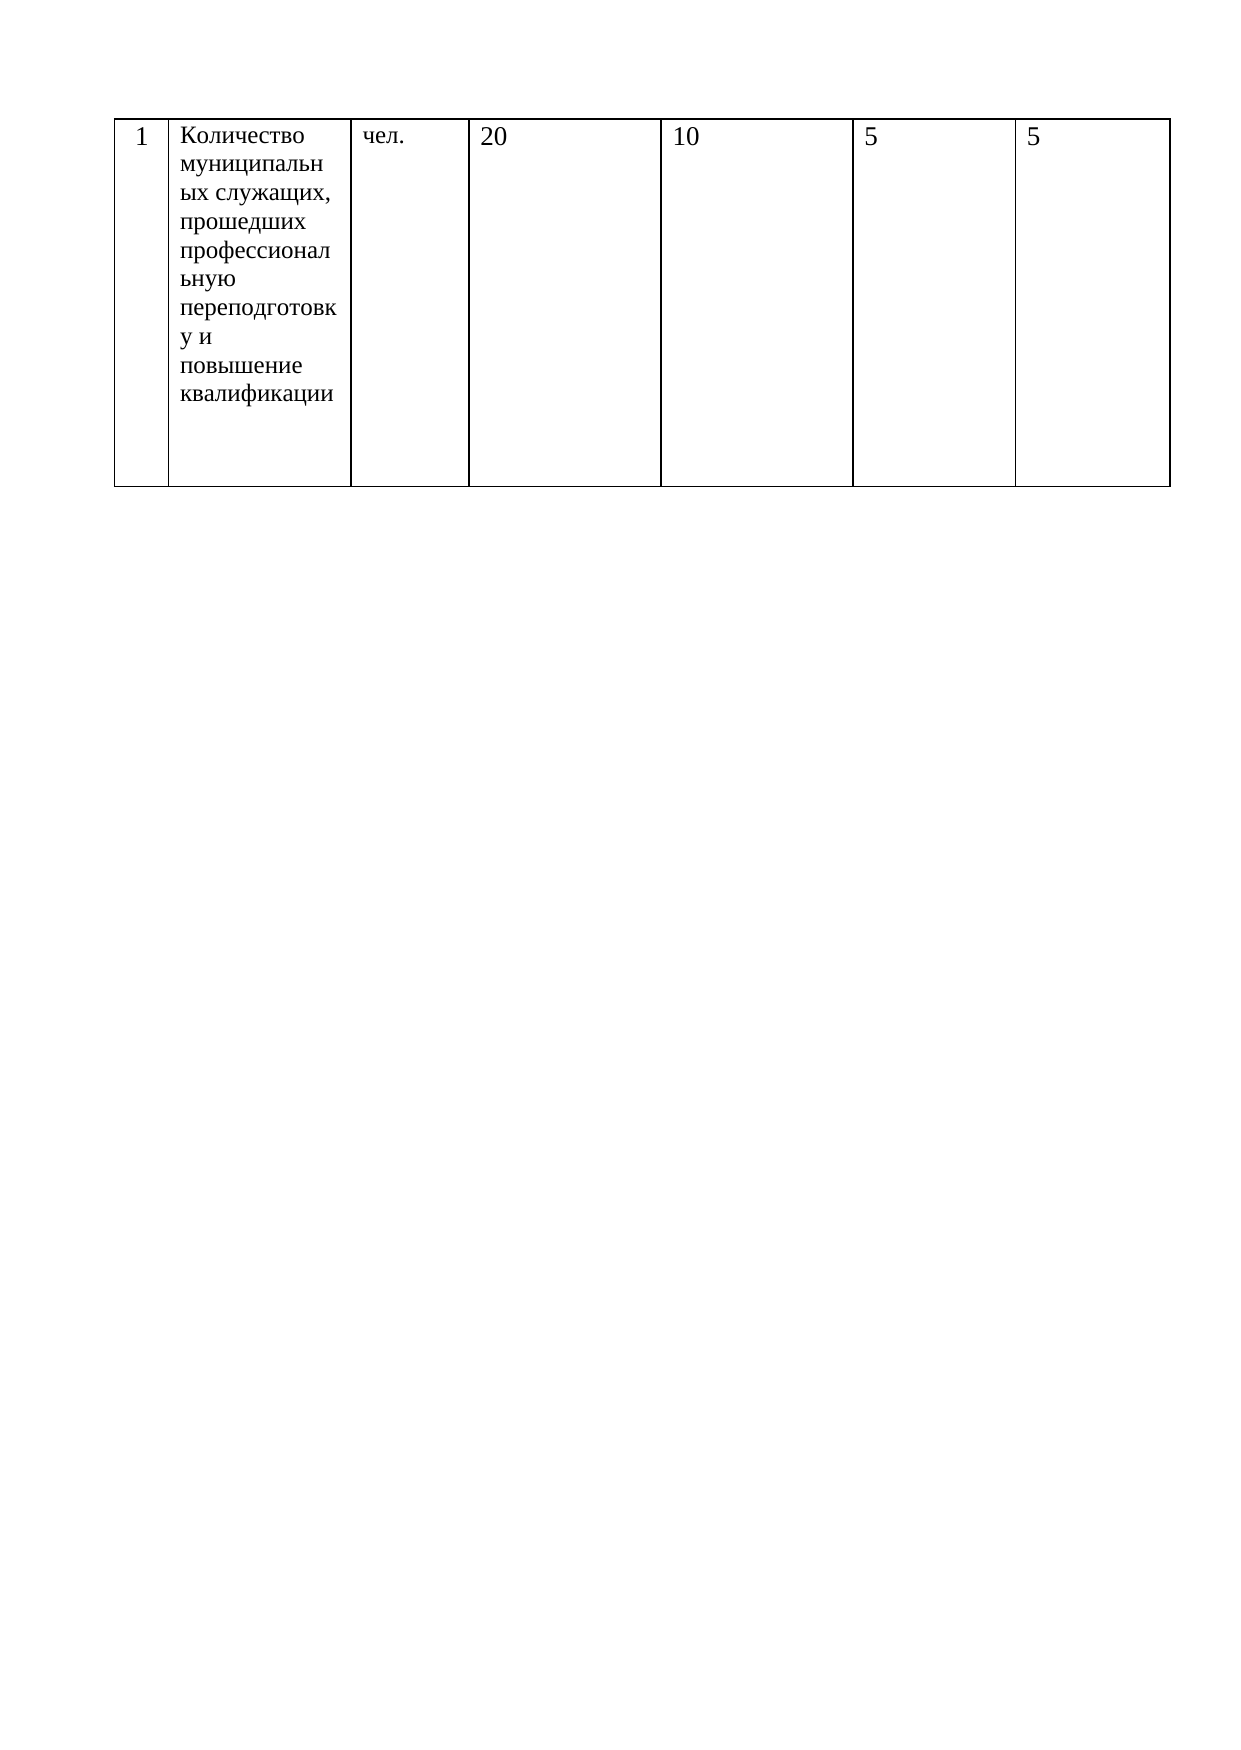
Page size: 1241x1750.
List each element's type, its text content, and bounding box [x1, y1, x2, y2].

table_cell 5 [1016, 120, 1169, 486]
table_cell 5 [854, 120, 1015, 486]
table_cell чел. [352, 120, 468, 486]
table_cell 20 [470, 120, 660, 486]
table_cell Количество муниципальных служащих, прошедших профессиональную переподготовку и повышение квалификации [169, 120, 350, 486]
table_cell 1 [115, 120, 168, 486]
table_cell 10 [662, 120, 852, 486]
